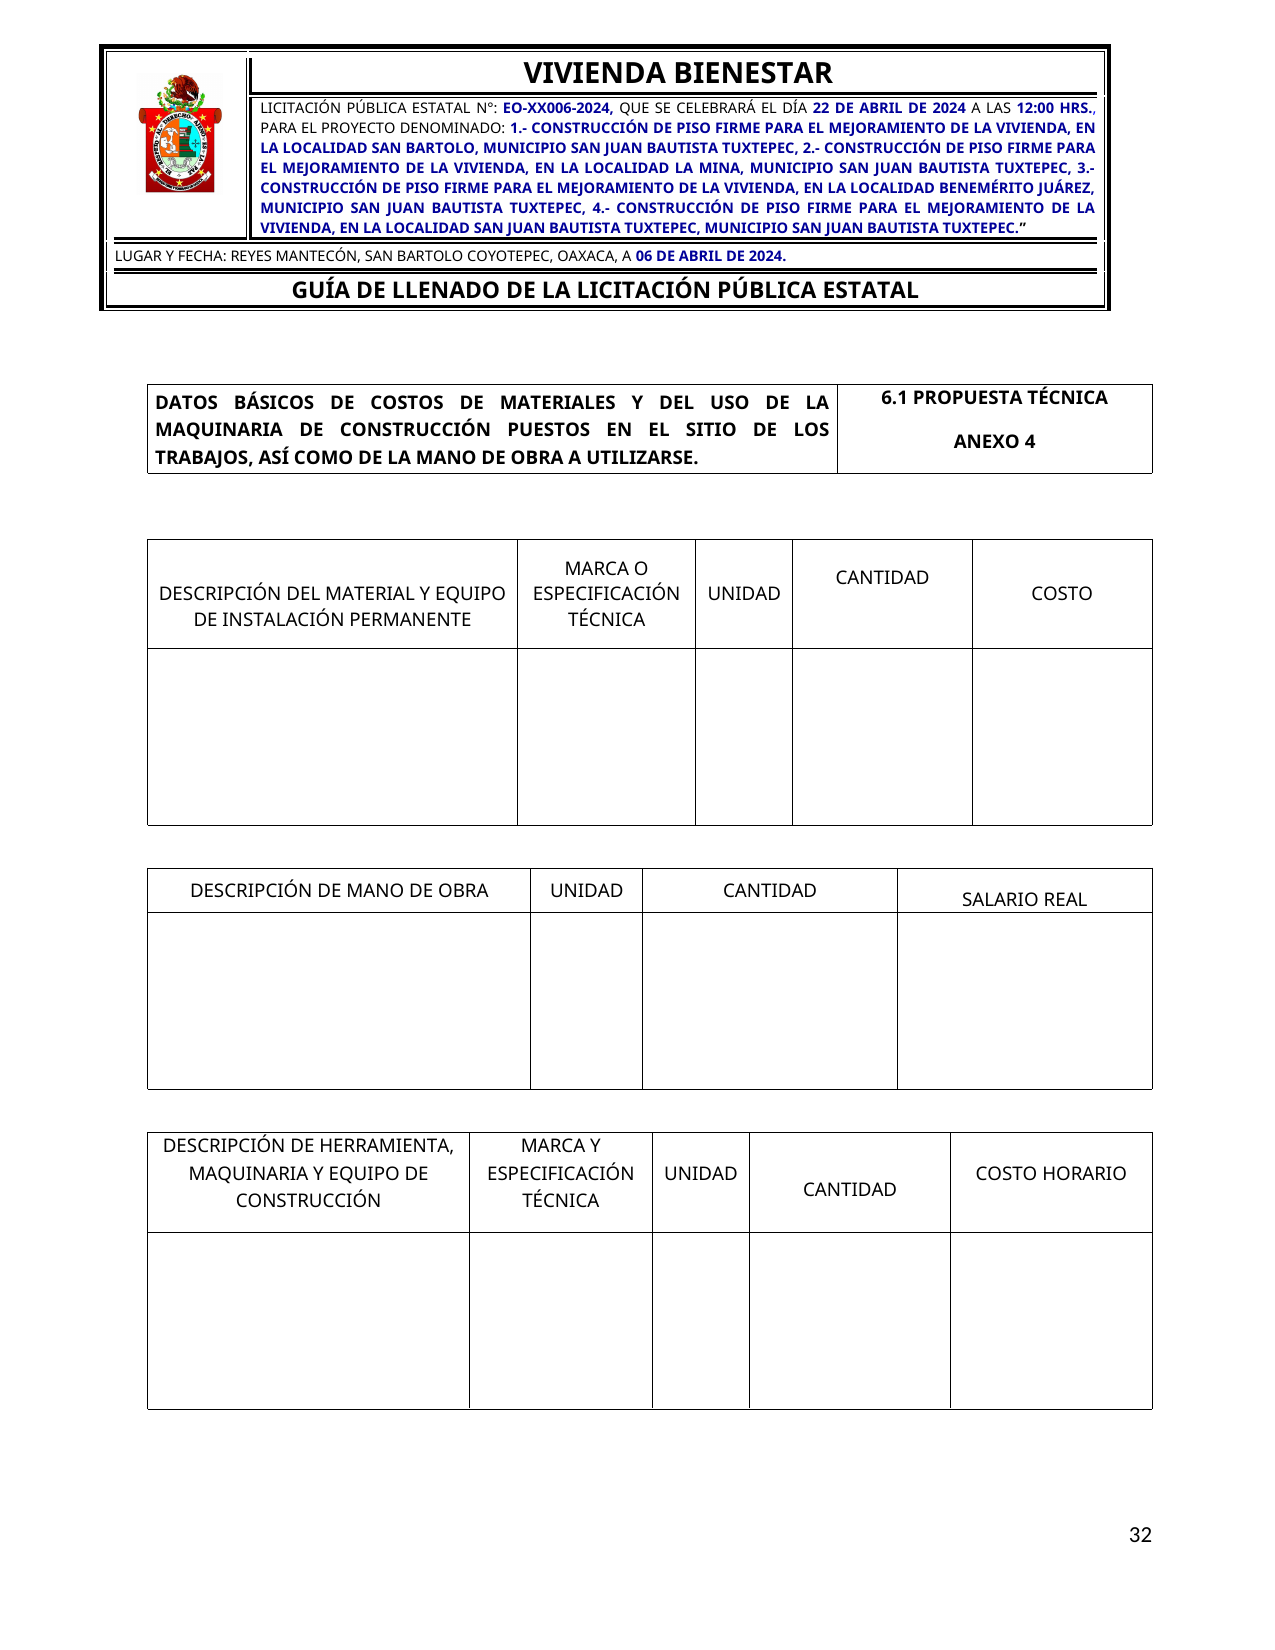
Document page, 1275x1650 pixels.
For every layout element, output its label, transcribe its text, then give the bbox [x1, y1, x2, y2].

table_header COSTO [973, 540, 1152, 648]
table_cell [750, 1233, 950, 1408]
table_header 6.1 PROPUESTA TÉCNICA ANEXO 4 [838, 385, 1152, 473]
table_header COSTO HORARIO [951, 1133, 1152, 1232]
table_cell [643, 913, 897, 1089]
table_cell [653, 1233, 749, 1408]
table_cell [148, 1233, 469, 1408]
table_header DESCRIPCIÓN DE MANO DE OBRA [148, 869, 530, 912]
table_header UNIDAD [653, 1133, 749, 1232]
table_cell [531, 913, 642, 1089]
table_cell [951, 1233, 1152, 1408]
table_header MARCA Y ESPECIFICACIÓN TÉCNICA [470, 1133, 652, 1232]
table_cell [148, 913, 530, 1089]
table_header CANTIDAD [643, 869, 897, 912]
table_header UNIDAD [696, 540, 792, 648]
table_header DATOS BÁSICOS DE COSTOS DE MATERIALES Y DEL USO DE LA MAQUINARIA DE CONSTRUCCIÓN PUESTOS EN EL SITIO DE LOS TRABAJOS, ASÍ COMO DE LA MANO DE OBRA A UTILIZARSE. [148, 385, 837, 473]
table_cell [148, 649, 517, 825]
table_header CANTIDAD [793, 540, 972, 648]
table_cell [898, 913, 1152, 1089]
table_header UNIDAD [531, 869, 642, 912]
table_cell [470, 1233, 652, 1408]
table_cell [518, 649, 695, 825]
table_header DESCRIPCIÓN DE HERRAMIENTA, MAQUINARIA Y EQUIPO DE CONSTRUCCIÓN [148, 1133, 469, 1232]
table_header MARCA O ESPECIFICACIÓN TÉCNICA [518, 540, 695, 648]
table_header SALARIO REAL [898, 869, 1152, 912]
table_cell [696, 649, 792, 825]
table_header CANTIDAD [750, 1133, 950, 1232]
table_cell [793, 649, 972, 825]
picture [136, 73, 223, 195]
table_header DESCRIPCIÓN DEL MATERIAL Y EQUIPO DE INSTALACIÓN PERMANENTE [148, 540, 517, 648]
table_cell [973, 649, 1152, 825]
